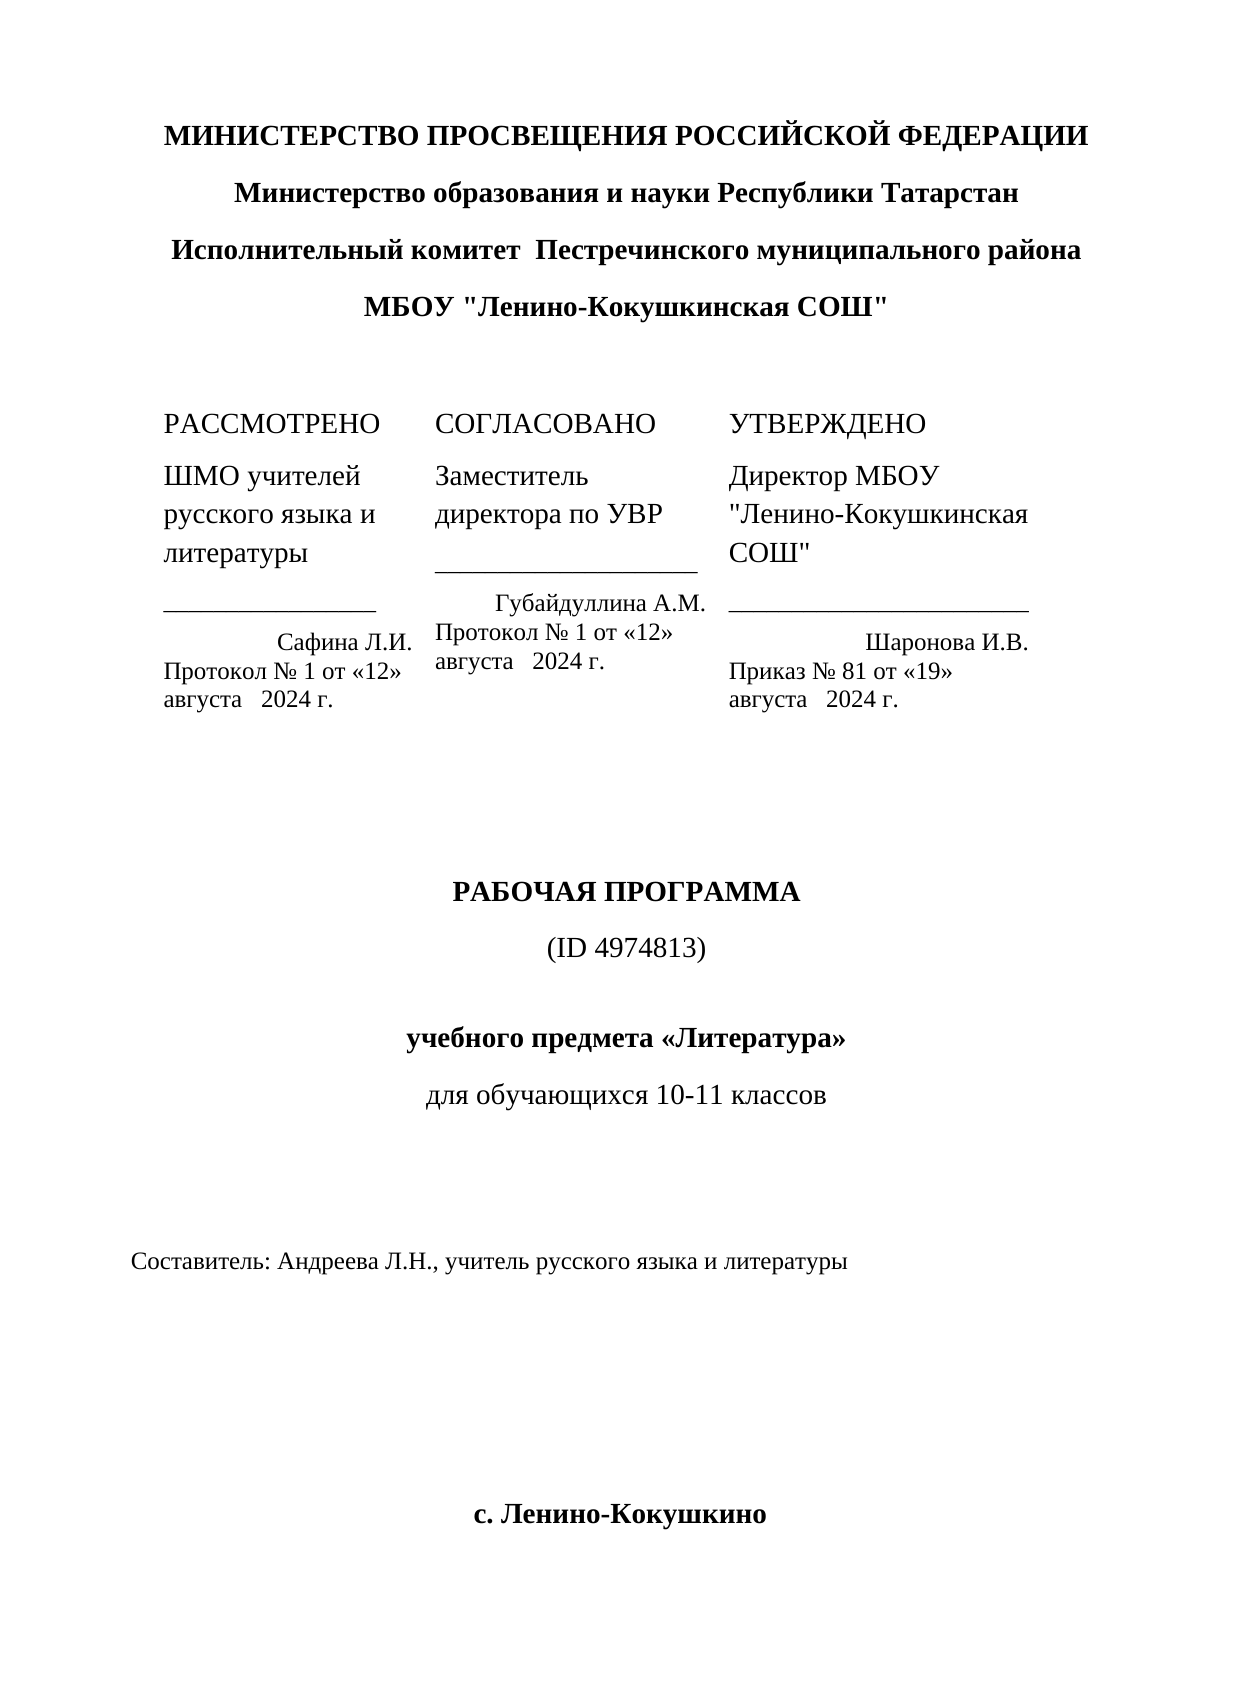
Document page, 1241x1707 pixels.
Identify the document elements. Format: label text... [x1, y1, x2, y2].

text МИНИСТЕРСТВО ПРОСВЕЩЕНИЯ РОССИЙСКОЙ ФЕДЕРАЦИИ [131, 118, 1122, 152]
text РАБОЧАЯ ПРОГРАММА [131, 874, 1122, 907]
text (ID 4974813) [131, 931, 1122, 964]
text учебного предмета «Литература» [131, 1020, 1122, 1053]
text ​с. Ленино-Кокушкино‌ [118, 1497, 1122, 1530]
text Составитель: Андреева Л.Н., учитель русского языка и литературы [131, 1246, 1122, 1274]
text Министерство образования и науки Республики Татарстан [131, 175, 1122, 209]
text МБОУ "Ленино-Кокушкинская СОШ" [131, 289, 1122, 323]
text для обучающихся 10-11 классов [131, 1077, 1122, 1110]
text Исполнительный комитет Пестречинского муниципального района [131, 232, 1122, 266]
table_header УТВЕРЖДЕНО Директор МБОУ "Ленино-Кокушкинская СОШ" ________________________ Шаронова И.В. Приказ № 81 от «19» августа 2024 г. [717, 407, 1040, 713]
table_header СОГЛАСОВАНО Заместитель директора по УВР _____________________ Губайдуллина А.М. Протокол № 1 от «12» августа 2024 г. [424, 407, 717, 713]
table_header РАССМОТРЕНО ШМО учителей русского языка и литературы _________________ Сафина Л.И. Протокол № 1 от «12» августа 2024 г. [152, 407, 423, 713]
